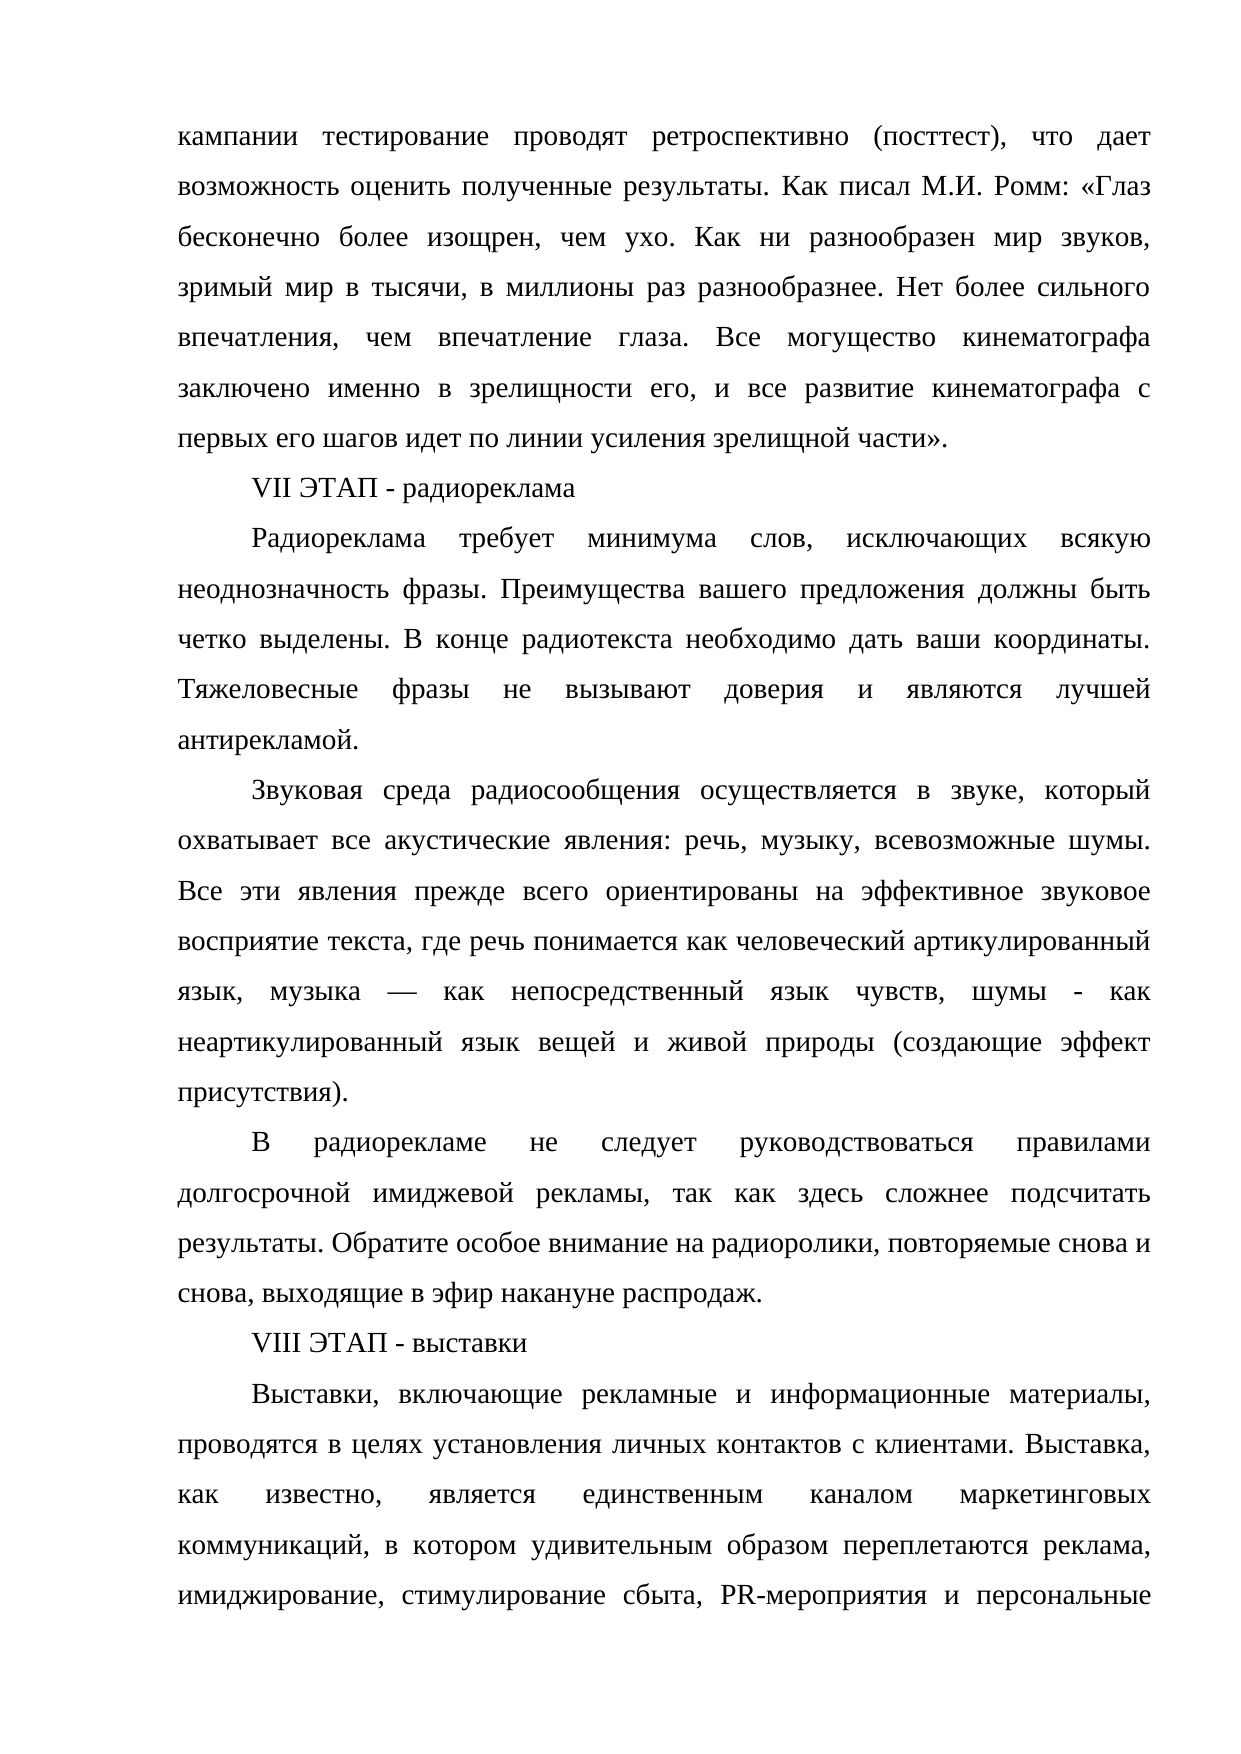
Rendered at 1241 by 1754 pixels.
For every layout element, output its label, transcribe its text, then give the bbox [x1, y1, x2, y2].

text Радиореклама требует минимума слов, исключающих всякую неоднозначность фразы. Преимущества вашего предложения должны быть четко выделены. В конце радиотекста необходимо дать ваши координаты. Тяжеловесные фразы не вызывают доверия и являются лучшей антирекламой. [177, 521, 1152, 755]
text Звуковая среда радиосообщения осуществляется в звуке, который охватывает все акустические явления: речь, музыку, всевозможные шумы. Все эти явления прежде всего ориентированы на эффективное звуковое восприятие текста, где речь понимается как человеческий артикулированный язык, музыка — как непосредственный язык чувств, шумы - как неартикулированный язык вещей и живой природы (создающие эффект присутствия). [177, 772, 1152, 1108]
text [177, 1376, 1152, 1611]
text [177, 118, 1152, 453]
text VIII ЭТАП - выставки [177, 1326, 1152, 1359]
text В радиорекламе не следует руководствоваться правилами долгосрочной имиджевой рекламы, так как здесь сложнее подсчитать результаты. Обратите особое внимание на радиоролики, повторяемые снова и снова, выходящие в эфир накануне распродаж. [177, 1124, 1152, 1309]
text VII ЭТАП - радиореклама [177, 470, 1152, 504]
